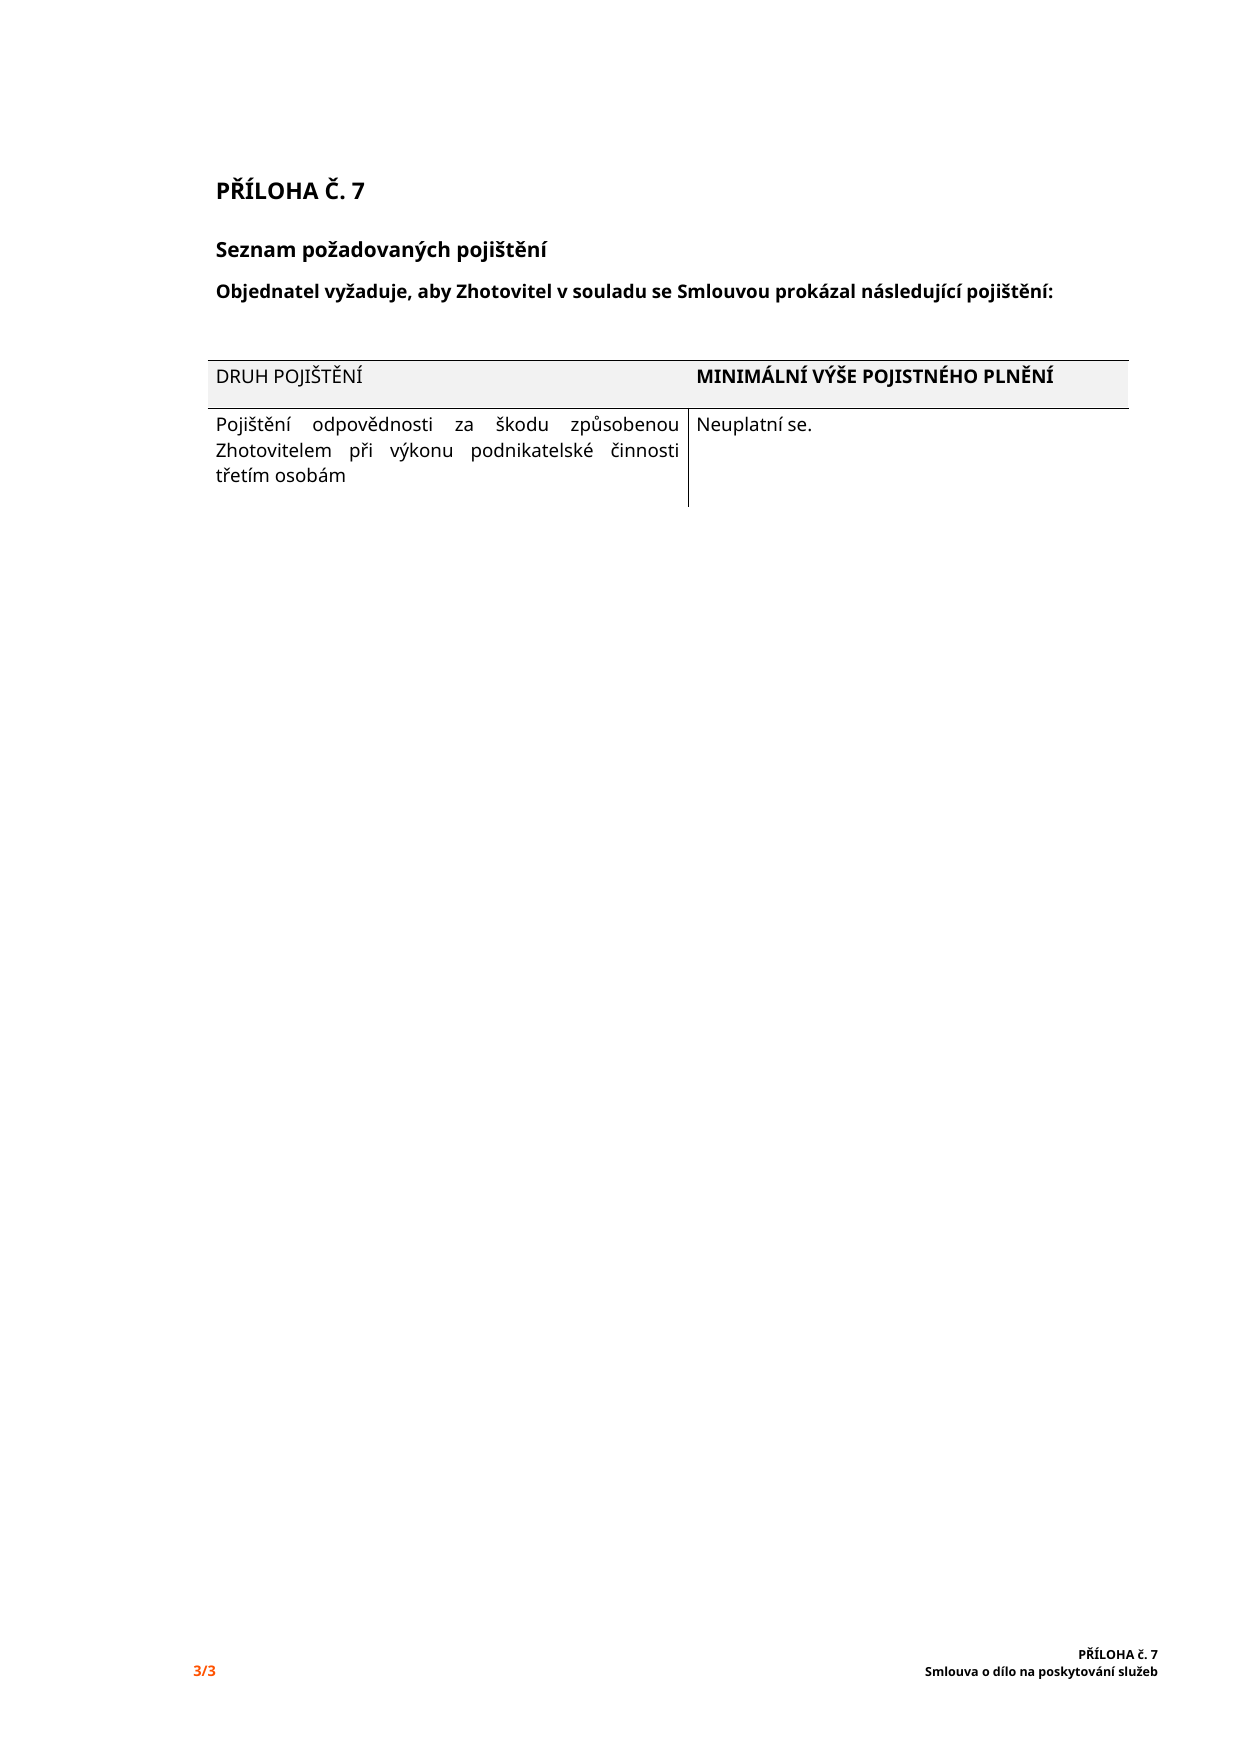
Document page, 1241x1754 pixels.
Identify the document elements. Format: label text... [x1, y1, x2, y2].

text Seznam požadovaných pojištění [216, 235, 1122, 263]
table_cell Neuplatní se. [689, 409, 1128, 507]
table_header DRUH POJIŠTĚNÍ [208, 361, 688, 407]
table_cell Pojištění odpovědnosti za škodu způsobenou Zhotovitelem při výkonu podnikatelské činnosti třetím osobám [208, 409, 688, 507]
text Příloha č. 7 [216, 175, 1122, 207]
table_header MINIMÁLNÍ VÝŠE POJISTNÉHO PLNĚNÍ [688, 361, 1128, 407]
text Objednatel vyžaduje, aby Zhotovitel v souladu se Smlouvou prokázal následující pojištění: [216, 278, 1122, 304]
